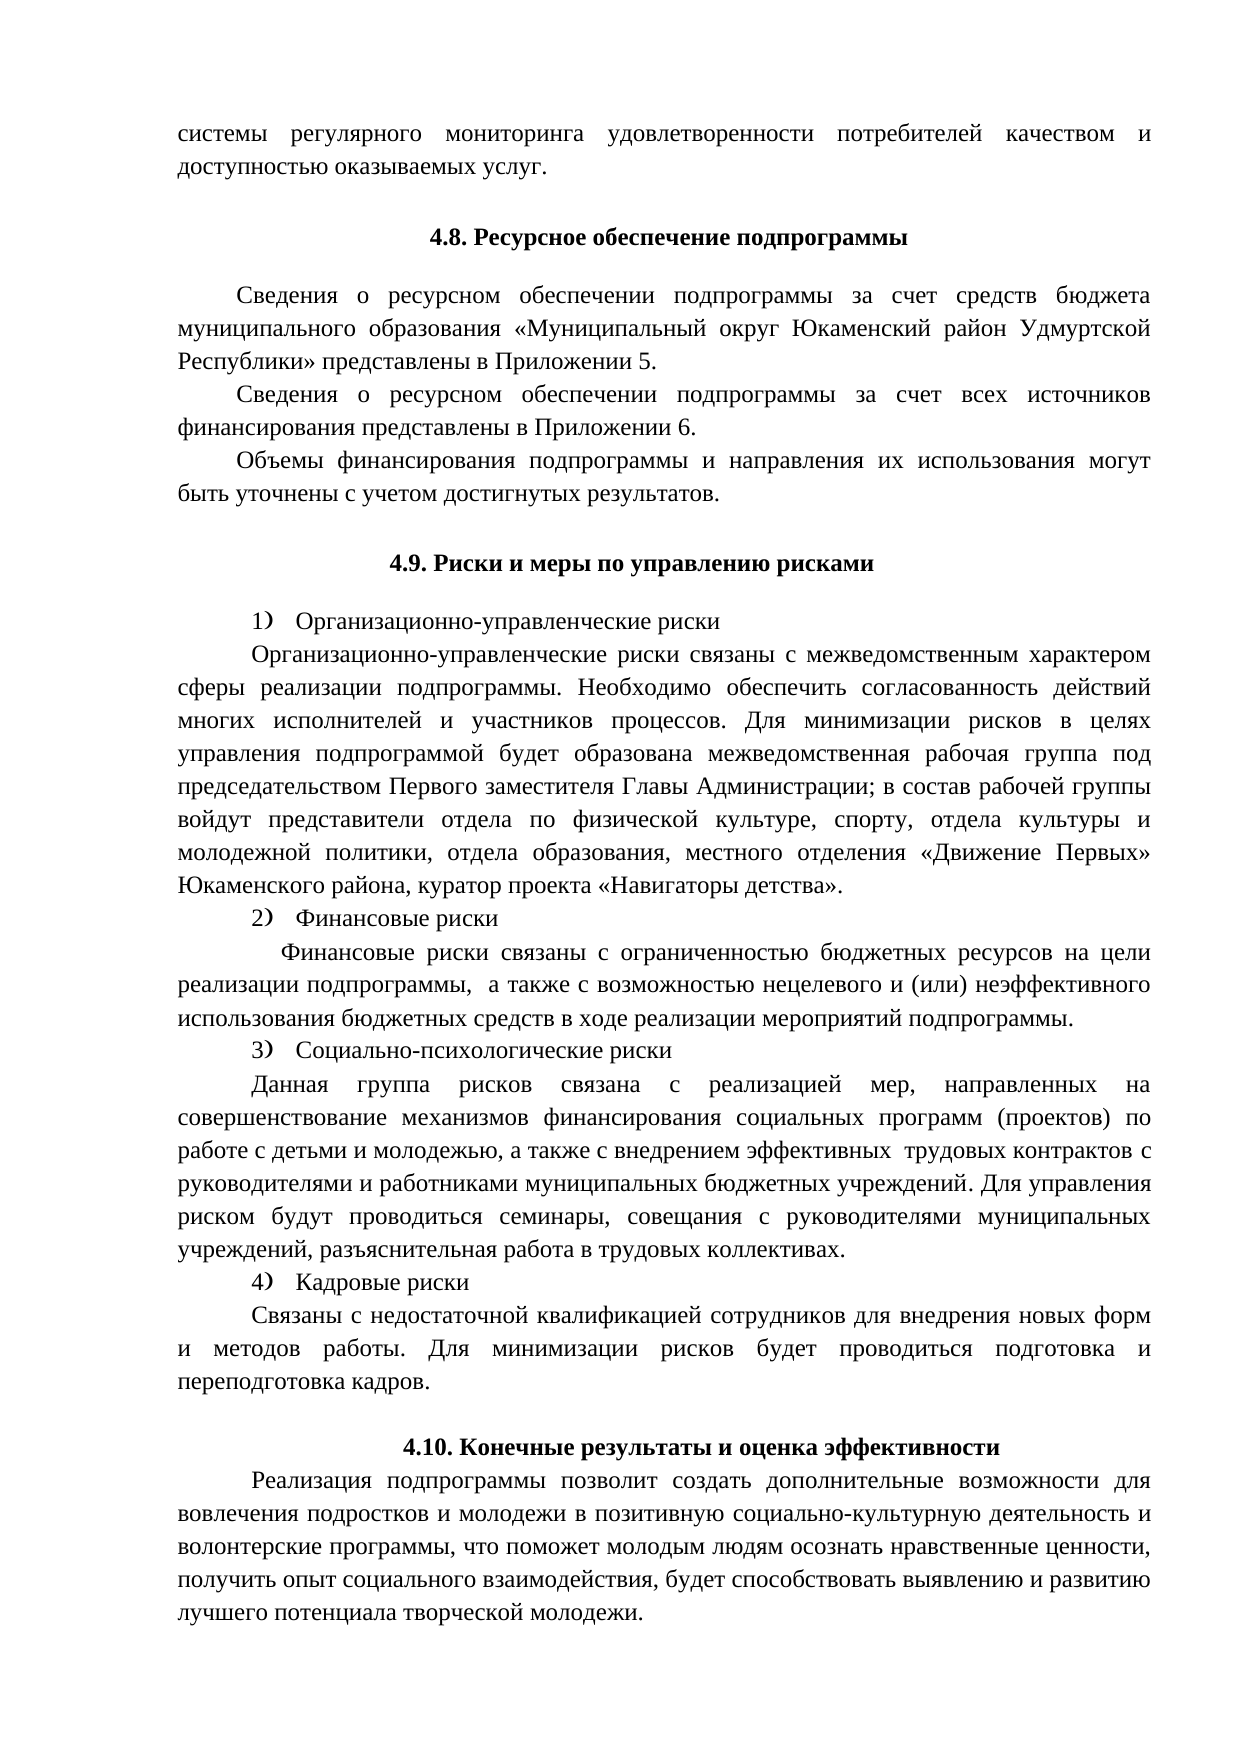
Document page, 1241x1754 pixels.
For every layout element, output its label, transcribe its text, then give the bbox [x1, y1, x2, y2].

list Организационно-управленческие риски [177, 606, 1152, 635]
text 4.8. Ресурсное обеспечение подпрограммы [251, 222, 1087, 250]
text Реализация подпрограммы позволит создать дополнительные возможности для вовлечения подростков и молодежи в позитивную социально-культурную деятельность и волонтерские программы, что поможет молодым людям осознать нравственные ценности, получить опыт социального взаимодействия, будет способствовать выявлению и развитию лучшего потенциала творческой молодежи. [177, 1465, 1152, 1626]
text Организационно-управленческие риски связаны с межведомственным характером сферы реализации подпрограммы. Необходимо обеспечить согласованность действий многих исполнителей и участников процессов. Для минимизации рисков в целях управления подпрограммой будет образована межведомственная рабочая группа под председательством Первого заместителя Главы Администрации; в состав рабочей группы войдут представители отдела по физической культуре, спорту, отдела культуры и молодежной политики, отдела образования, местного отделения «Движение Первых» Юкаменского района, куратор проекта «Навигаторы детства». [177, 639, 1152, 899]
text Данная группа рисков связана с реализацией мер, направленных на совершенствование механизмов финансирования социальных программ (проектов) по работе с детьми и молодежью, а также с внедрением эффективных трудовых контрактов с руководителями и работниками муниципальных бюджетных учреждений. Для управления риском будут проводиться семинары, совещания с руководителями муниципальных учреждений, разъяснительная работа в трудовых коллективах. [177, 1069, 1152, 1262]
list Финансовые риски связаны с ограниченностью бюджетных ресурсов на цели реализации подпрограммы, а также с возможностью нецелевого и (или) неэффективного использования бюджетных средств в ходе реализации мероприятий подпрограммы. [177, 937, 1152, 1031]
list Кадровые риски [177, 1267, 1152, 1296]
text 4.9. Риски и меры по управлению рисками [177, 548, 1087, 577]
text 4.10. Конечные результаты и оценка эффективности [177, 1432, 1152, 1461]
list Финансовые риски [177, 903, 1152, 932]
text Сведения о ресурсном обеспечении подпрограммы за счет всех источников финансирования представлены в Приложении 6. [177, 379, 1152, 441]
text Связаны с недостаточной квалификацией сотрудников для внедрения новых форм и методов работы. Для минимизации рисков будет проводиться подготовка и переподготовка кадров. [177, 1300, 1152, 1394]
text Сведения о ресурсном обеспечении подпрограммы за счет средств бюджета муниципального образования «Муниципальный округ Юкаменский район Удмуртской Республики» представлены в Приложении 5. [177, 280, 1152, 374]
text Объемы финансирования подпрограммы и направления их использования могут быть уточнены с учетом достигнутых результатов. [177, 445, 1152, 507]
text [177, 118, 1152, 180]
list Социально-психологические риски [177, 1036, 1152, 1064]
